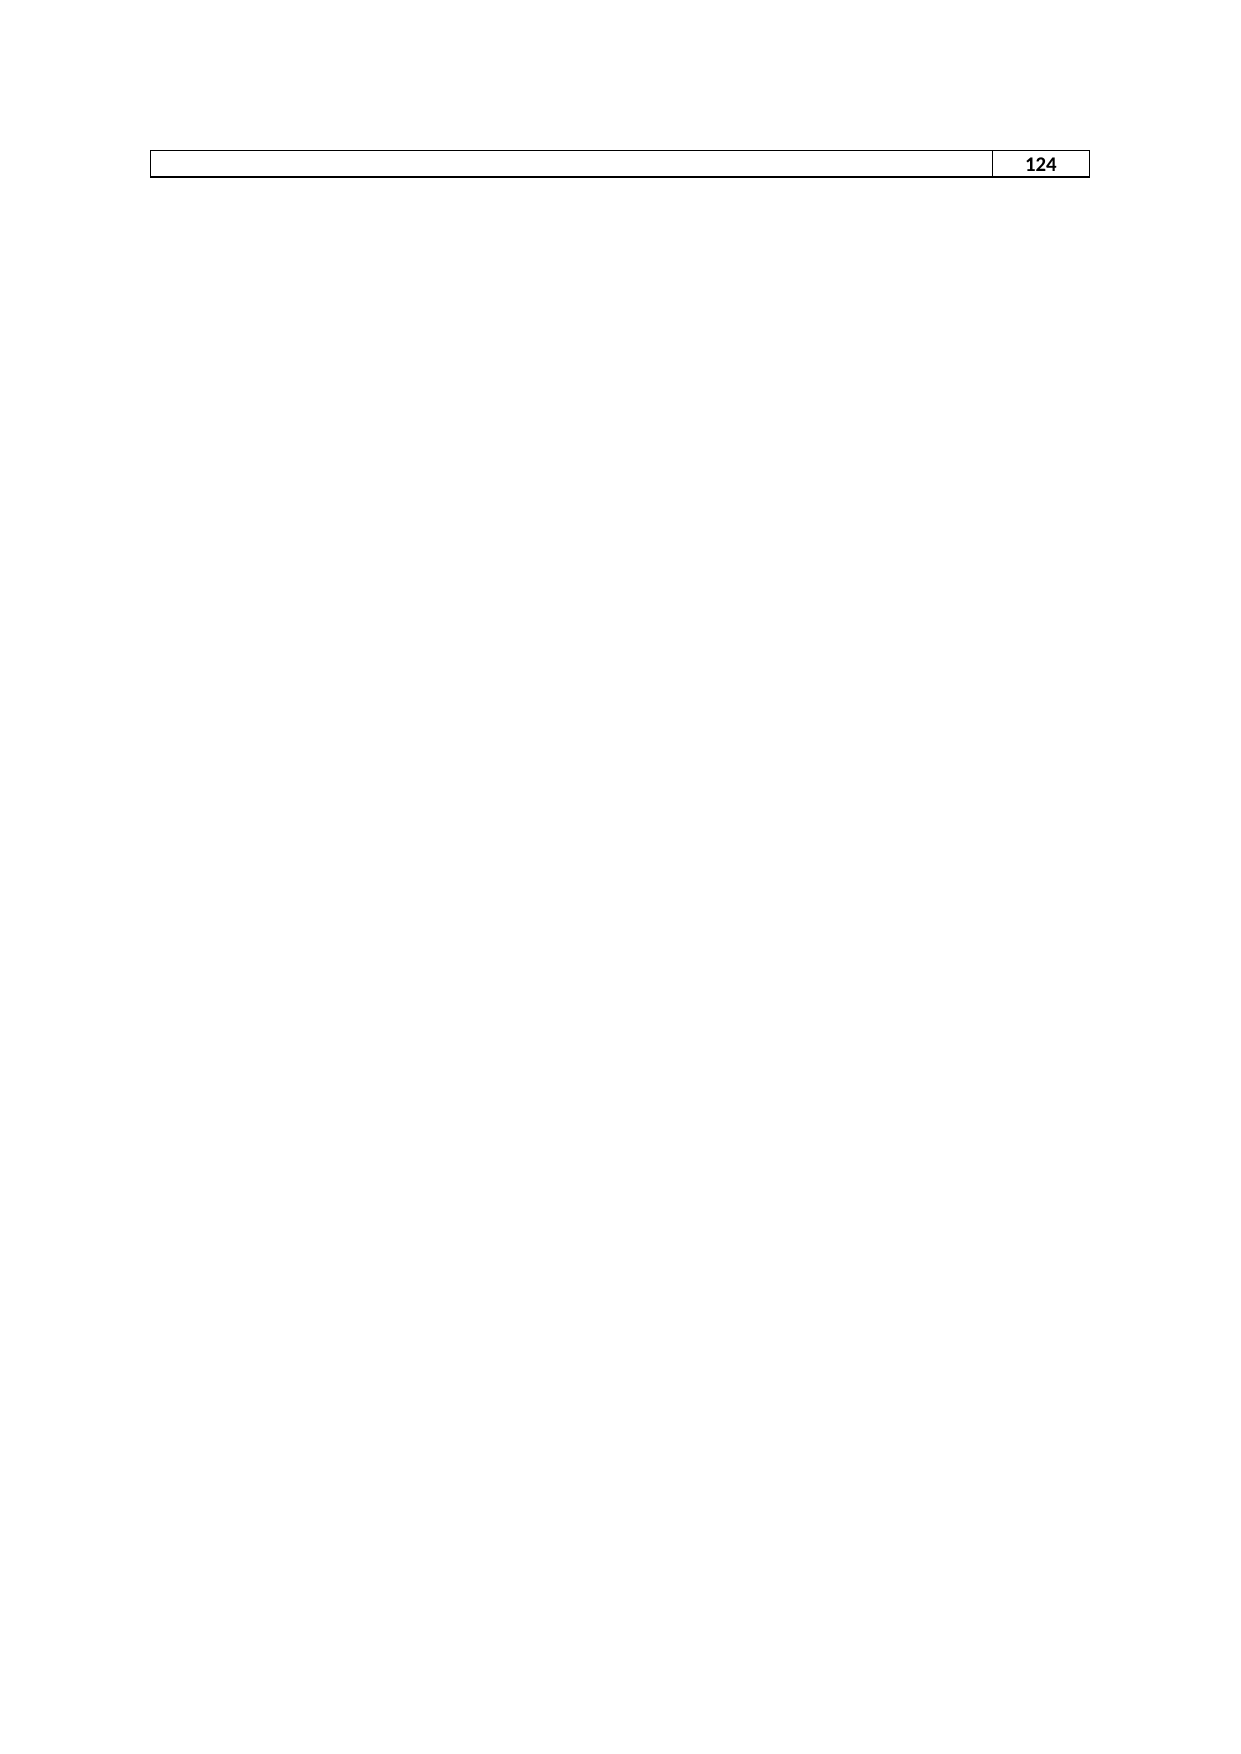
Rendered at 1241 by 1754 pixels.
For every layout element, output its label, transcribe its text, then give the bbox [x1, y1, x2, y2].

table_cell [151, 151, 992, 176]
table_cell 124 [993, 151, 1089, 176]
